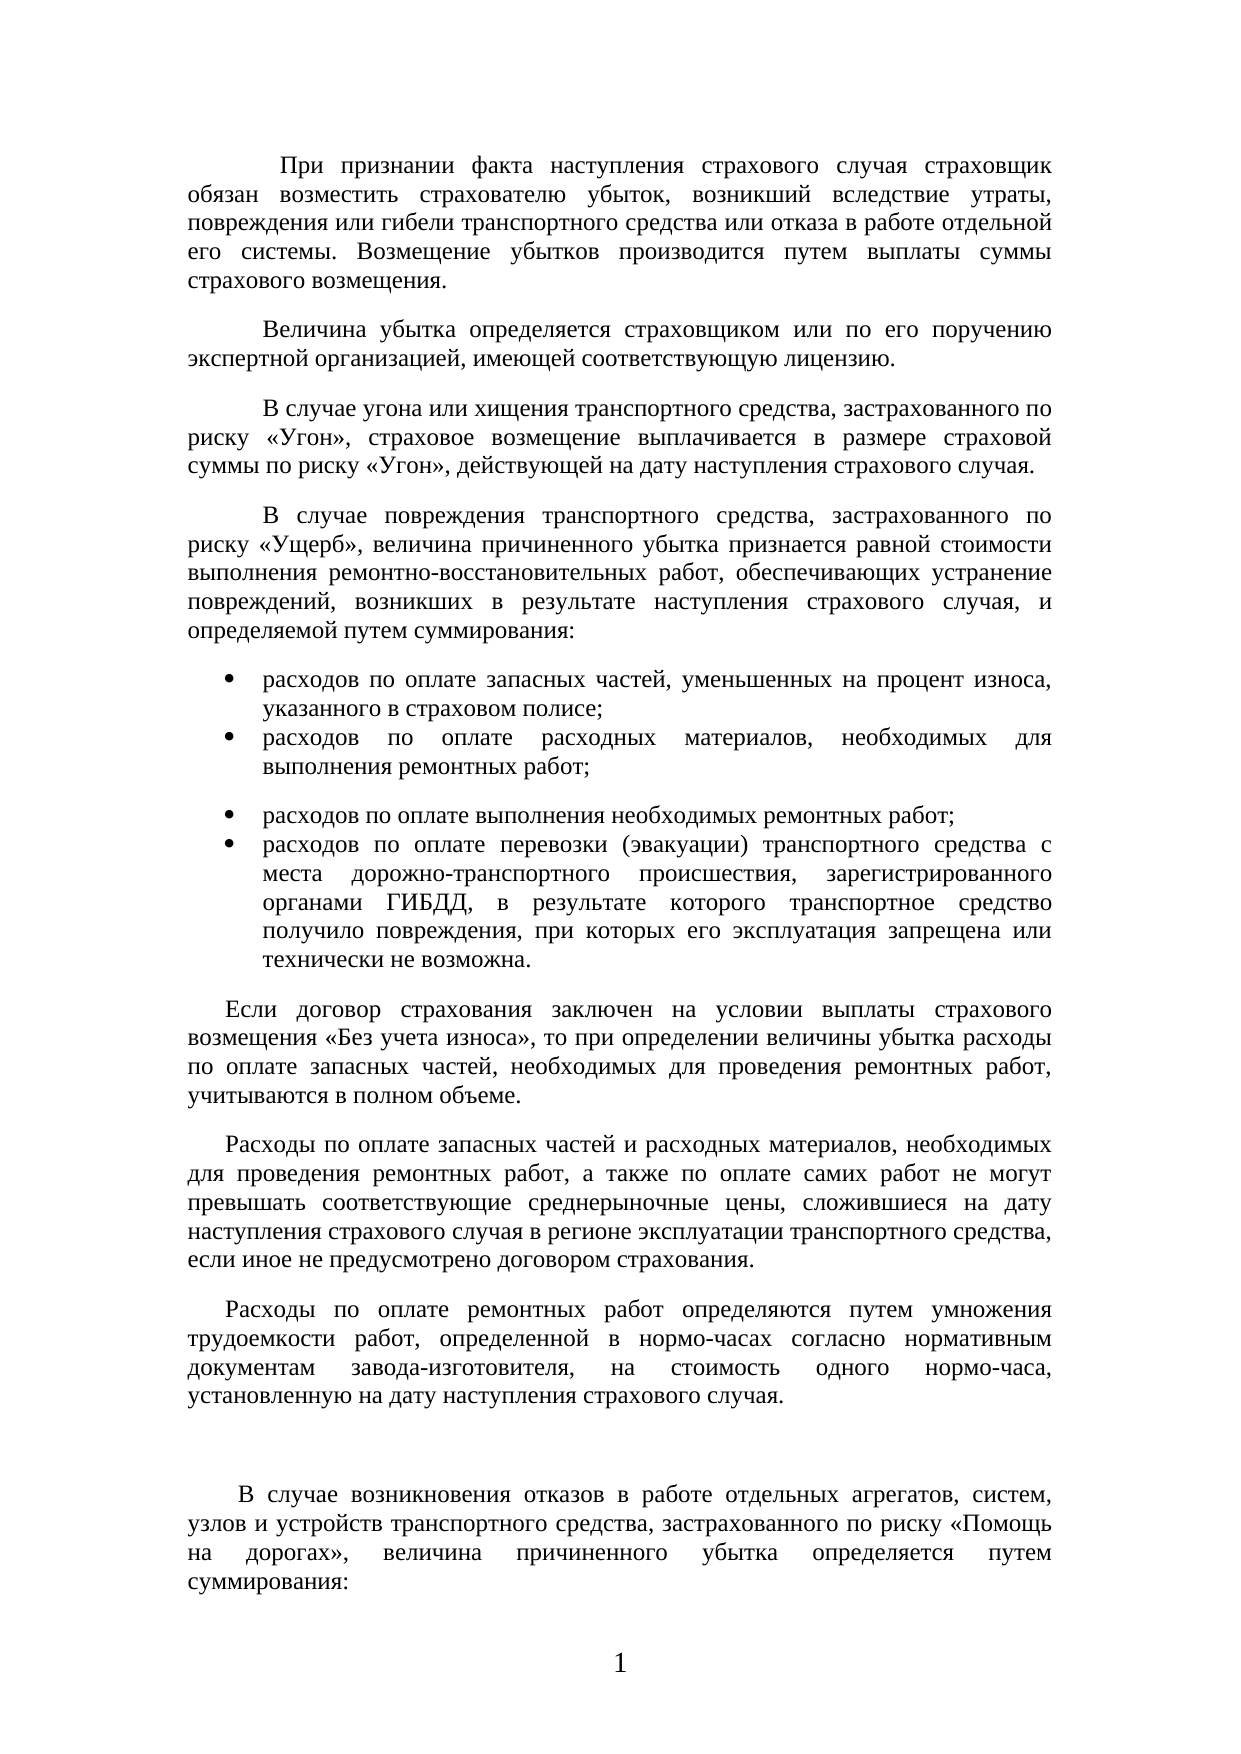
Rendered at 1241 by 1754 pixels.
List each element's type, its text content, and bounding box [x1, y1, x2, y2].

text Расходы по оплате ремонтных работ определяются путем умножения трудоемкости работ, определенной в нормо-часах согласно нормативным документам завода-изготовителя, на стоимость одного нормо-часа, установленную на дату наступления страхового случая. [187, 1336, 1053, 1451]
text В случае угона или хищения транспортного средства, застрахованного по риску «Угон», страховое возмещение выплачивается в размере страховой суммы по риску «Угон», действующей на дату наступления страхового случая. [187, 393, 1053, 479]
text При признании факта наступления страхового случая страховщик обязан возместить страхователю убыток, возникший вследствие утраты, повреждения или гибели транспортного средства или отказа в работе отдельной его системы. Возмещение убытков производится путем выплаты суммы страхового возмещения. [187, 150, 1053, 294]
list расходов по оплате перевозки (эвакуации) транспортного средства с места дорожно-транспортного происшествия, зарегистрированного органами ГИБДД, в результате которого транспортное средство получило повреждения, при которых его эксплуатация запрещена или технически не возможна. [225, 871, 1053, 1014]
text Величина убытка определяется страховщиком или по его поручению экспертной организацией, имеющей соответствующую лицензию. [187, 314, 1053, 372]
list расходов по оплате выполнения необходимых ремонтных работ; [225, 821, 1053, 850]
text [187, 1521, 1053, 1579]
list расходов по оплате расходных материалов, необходимых для выполнения ремонтных работ; [225, 743, 1053, 800]
list расходов по оплате запасных частей, уменьшенных на процент износа, указанного в страховом полисе; [225, 664, 1053, 722]
text В случае повреждения транспортного средства, застрахованного по риску «Ущерб», величина причиненного убытка признается равной стоимости выполнения ремонтно-восстановительных работ, обеспечивающих устранение повреждений, возникших в результате наступления страхового случая, и определяемой путем суммирования: [187, 500, 1053, 644]
text Если договор страхования заключен на условии выплаты страхового возмещения «Без учета износа», то при определении величины убытка расходы по оплате запасных частей, необходимых для проведения ремонтных работ, учитываются в полном объеме. [187, 1035, 1053, 1150]
text Расходы по оплате запасных частей и расходных материалов, необходимых для проведения ремонтных работ, а также по оплате самих работ не могут превышать соответствующие среднерыночные цены, сложившиеся на дату наступления страхового случая в регионе эксплуатации транспортного средства, если иное не предусмотрено договором страхования. [187, 1171, 1053, 1315]
